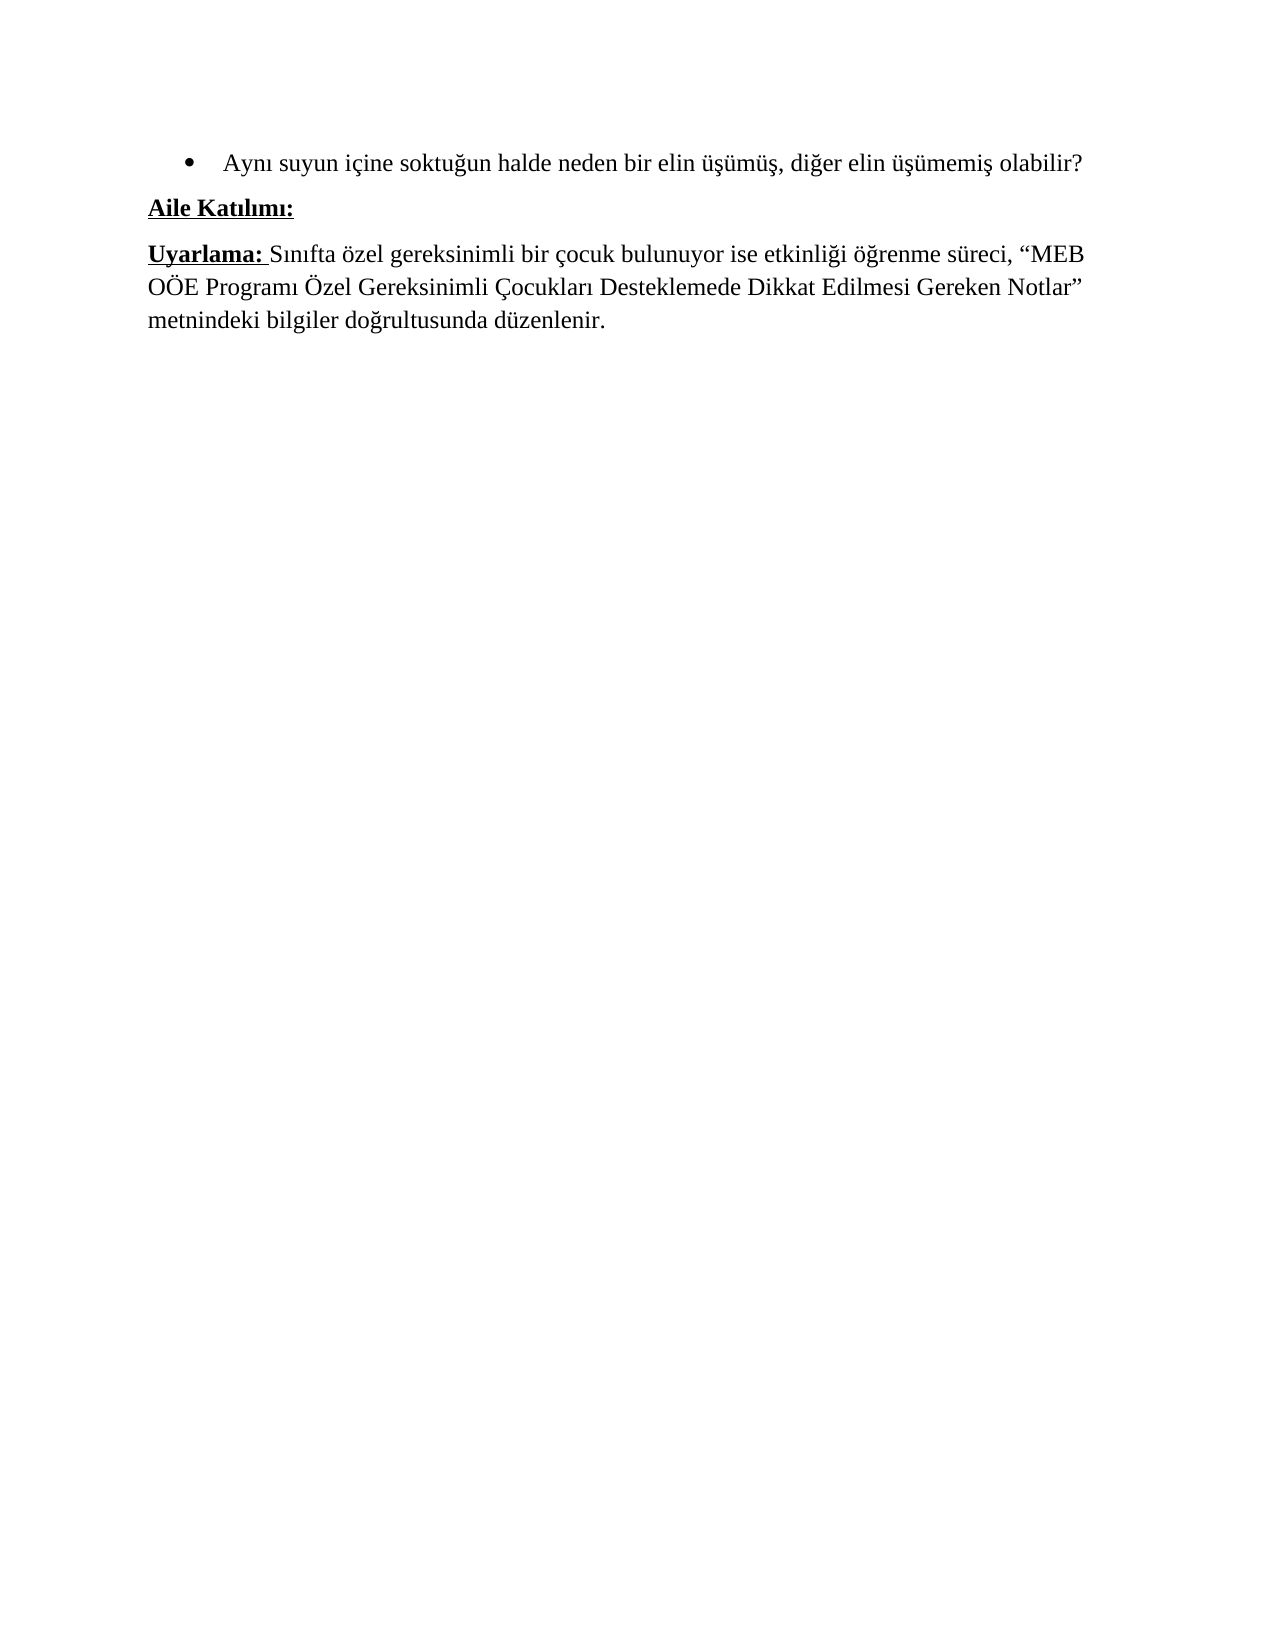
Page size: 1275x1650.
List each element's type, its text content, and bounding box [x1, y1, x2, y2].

text Uyarlama: Sınıfta özel gereksinimli bir çocuk bulunuyor ise etkinliği öğrenme süreci, “MEB OÖE Programı Özel Gereksinimli Çocukları Desteklemede Dikkat Edilmesi Gereken Notlar” metnindeki bilgiler doğrultusunda düzenlenir. [148, 239, 1127, 333]
text Aile Katılımı: [148, 193, 1127, 222]
list Aynı suyun içine soktuğun halde neden bir elin üşümüş, diğer elin üşümemiş olabilir? [185, 148, 1127, 176]
